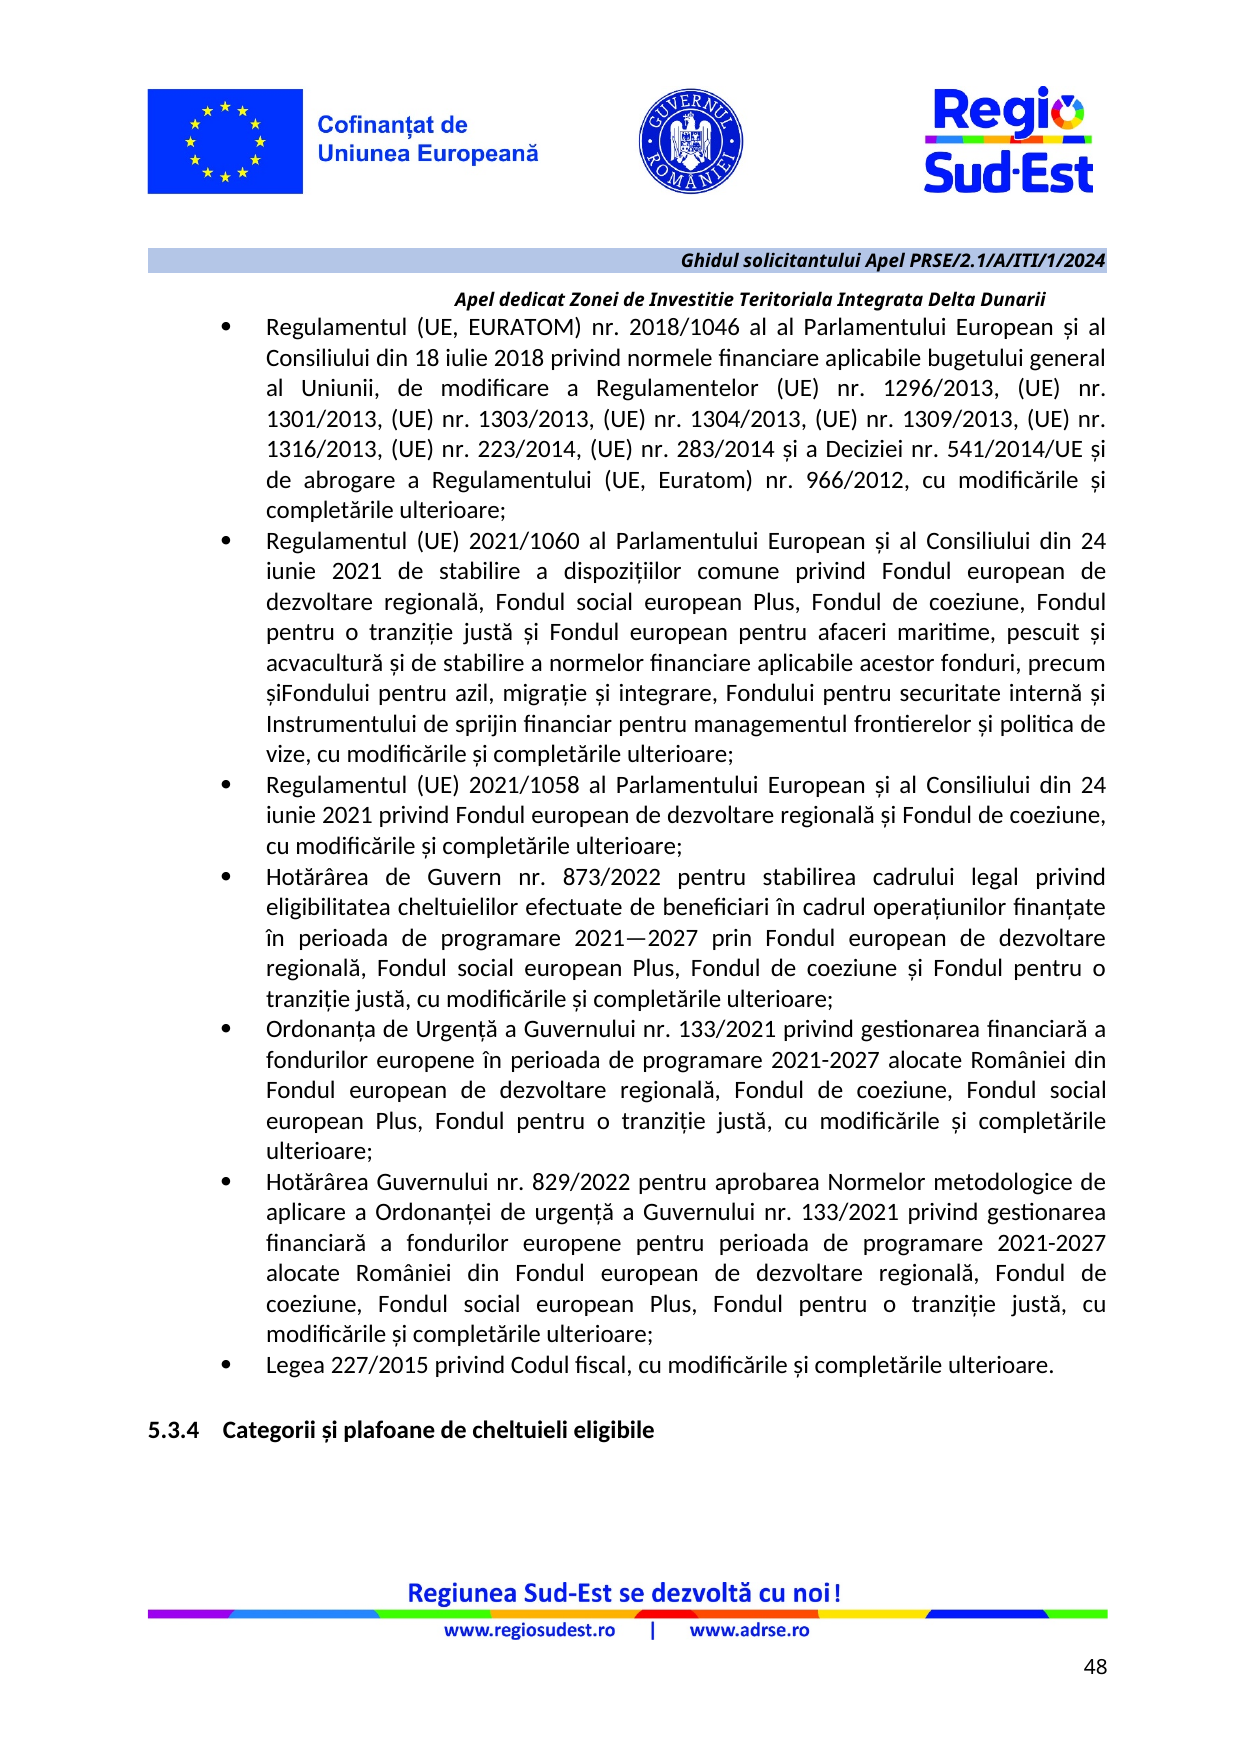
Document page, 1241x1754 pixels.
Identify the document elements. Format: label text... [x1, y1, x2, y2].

picture [147, 86, 1093, 195]
list Ordonanța de Urgență a Guvernului nr. 133/2021 privind gestionarea financiară a fondurilor europene în perioada de programare 2021-2027 alocate României din Fondul european de dezvoltare regională, Fondul de coeziune, Fondul social european Plus, Fondul pentru o tranziție justă, cu modificările și completările ulterioare; [222, 1013, 1107, 1166]
list Regulamentul (UE) 2021/1060 al Parlamentului European și al Consiliului din 24 iunie 2021 de stabilire a dispozițiilor comune privind Fondul european de dezvoltare regională, Fondul social european Plus, Fondul de coeziune, Fondul pentru o tranziție justă și Fondul european pentru afaceri maritime, pescuit și acvacultură și de stabilire a normelor financiare aplicabile acestor fonduri, precum șiFondului pentru azil, migrație și integrare, Fondului pentru securitate internă și Instrumentului de sprijin financiar pentru managementul frontierelor și politica de vize, cu modificările și completările ulterioare; [222, 525, 1107, 769]
list Regulamentul (UE) 2021/1058 al Parlamentului European și al Consiliului din 24 iunie 2021 privind Fondul european de dezvoltare regională și Fondul de coeziune, cu modificările și completările ulterioare; [222, 769, 1107, 861]
list Legea 227/2015 privind Codul fiscal, cu modificările și completările ulterioare. [222, 1349, 1107, 1379]
picture [147, 1582, 1108, 1640]
list Hotărârea de Guvern nr. 873/2022 pentru stabilirea cadrului legal privind eligibilitatea cheltuielilor efectuate de beneficiari în cadrul operațiunilor finanțate în perioada de programare 2021—2027 prin Fondul european de dezvoltare regională, Fondul social european Plus, Fondul de coeziune și Fondul pentru o tranziție justă, cu modificările și completările ulterioare; [222, 861, 1107, 1013]
list Regulamentul (UE, EURATOM) nr. 2018/1046 al al Parlamentului European și al Consiliului din 18 iulie 2018 privind normele financiare aplicabile bugetului general al Uniunii, de modificare a Regulamentelor (UE) nr. 1296/2013, (UE) nr. 1301/2013, (UE) nr. 1303/2013, (UE) nr. 1304/2013, (UE) nr. 1309/2013, (UE) nr. 1316/2013, (UE) nr. 223/2014, (UE) nr. 283/2014 și a Deciziei nr. 541/2014/UE și de abrogare a Regulamentului (UE, Euratom) nr. 966/2012, cu modificările și completările ulterioare; [222, 311, 1107, 525]
list Hotărârea Guvernului nr. 829/2022 pentru aprobarea Normelor metodologice de aplicare a Ordonanței de urgență a Guvernului nr. 133/2021 privind gestionarea financiară a fondurilor europene pentru perioada de programare 2021-2027 alocate României din Fondul european de dezvoltare regională, Fondul de coeziune, Fondul social european Plus, Fondul pentru o tranziție justă, cu modificările și completările ulterioare; [222, 1166, 1107, 1349]
subtitle Categorii și plafoane de cheltuieli eligibile [148, 1414, 1107, 1445]
